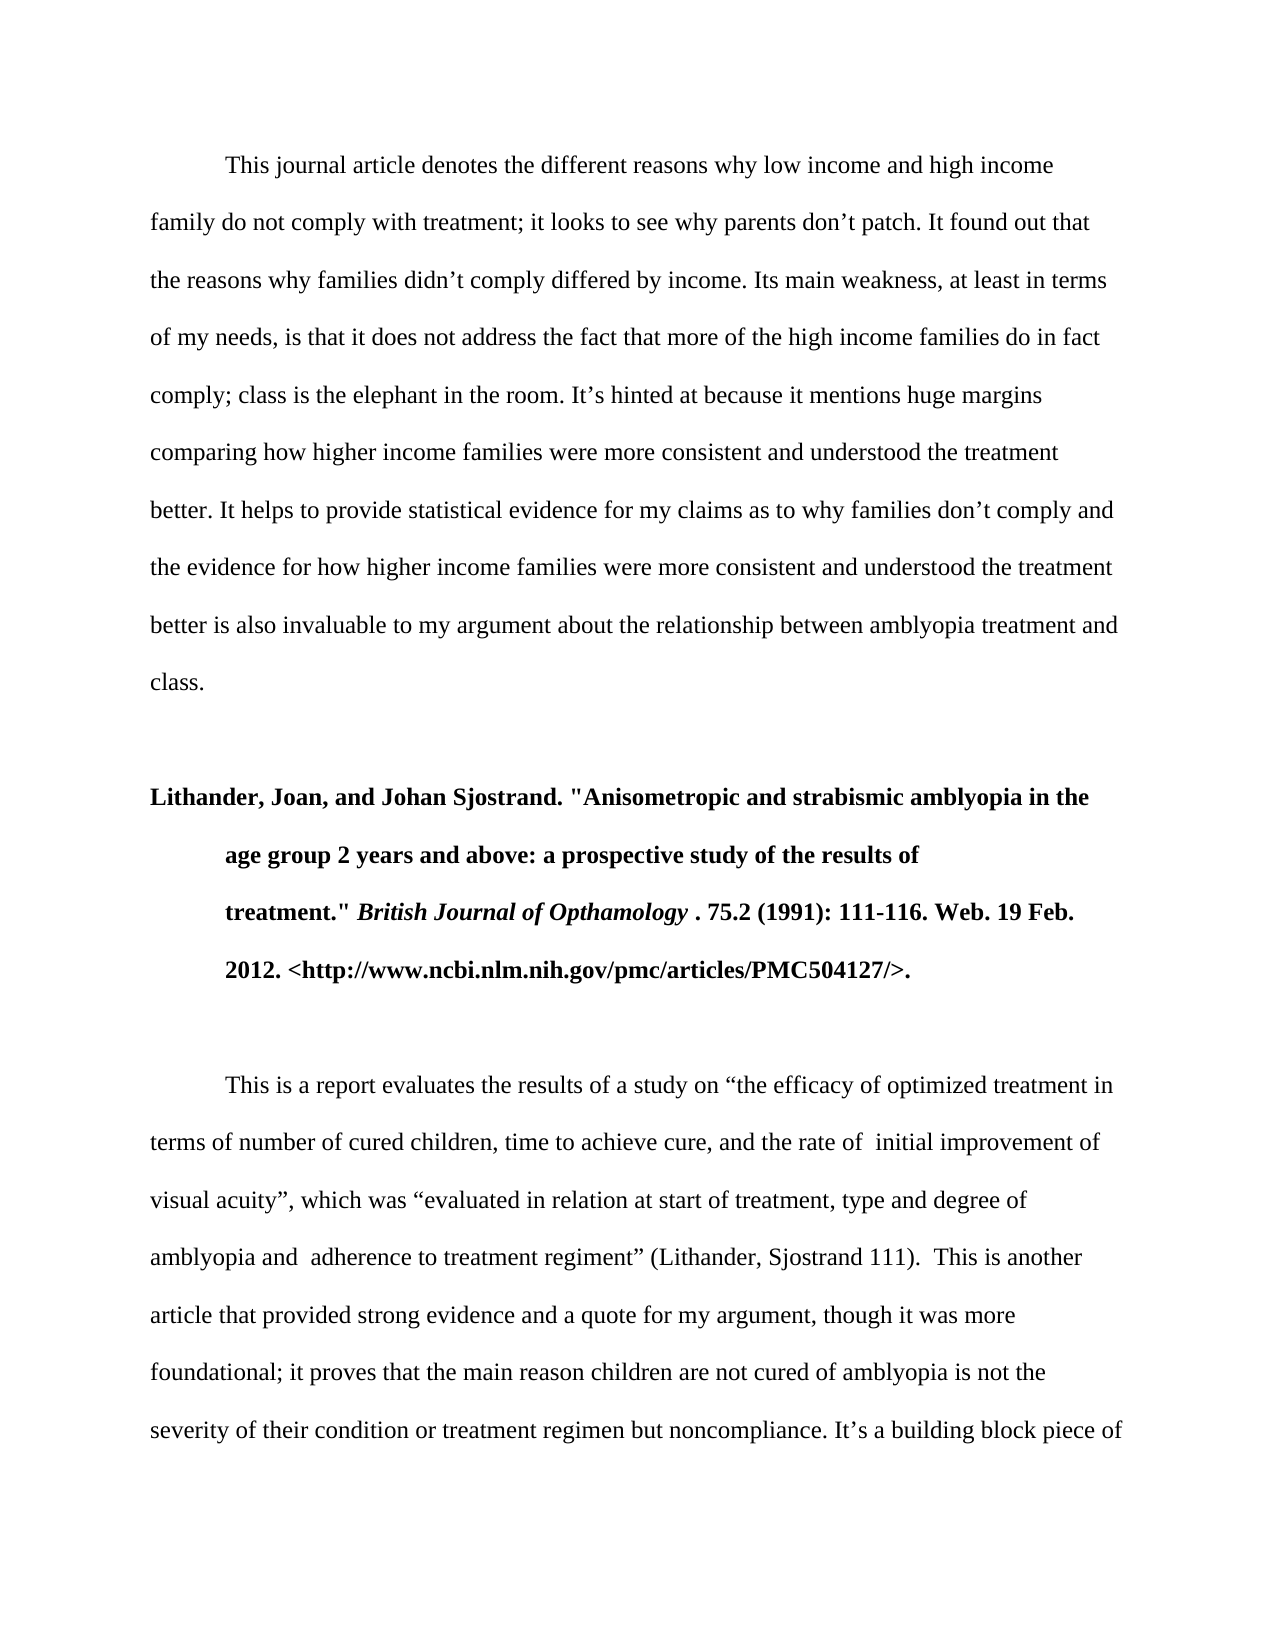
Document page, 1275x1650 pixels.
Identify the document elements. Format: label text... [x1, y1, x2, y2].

text Lithander, Joan, and Johan Sjostrand. "Anisometropic and strabismic amblyopia in the age group 2 years and above: a prospective study of the results of treatment." British Journal of Opthamology . 75.2 (1991): 111-116. Web. 19 Feb. 2012. <http://www.ncbi.nlm.nih.gov/pmc/articles/PMC504127/>. [150, 782, 1125, 984]
text This journal article denotes the different reasons why low income and high income family do not comply with treatment; it looks to see why parents don’t patch. It found out that the reasons why families didn’t comply differed by income. Its main weakness, at least in terms of my needs, is that it does not address the fact that more of the high income families do in fact comply; class is the elephant in the room. It’s hinted at because it mentions huge margins comparing how higher income families were more consistent and understood the treatment better. It helps to provide statistical evidence for my claims as to why families don’t comply and the evidence for how higher income families were more consistent and understood the treatment better is also invaluable to my argument about the relationship between amblyopia treatment and class. [150, 150, 1125, 696]
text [150, 1070, 1125, 1444]
